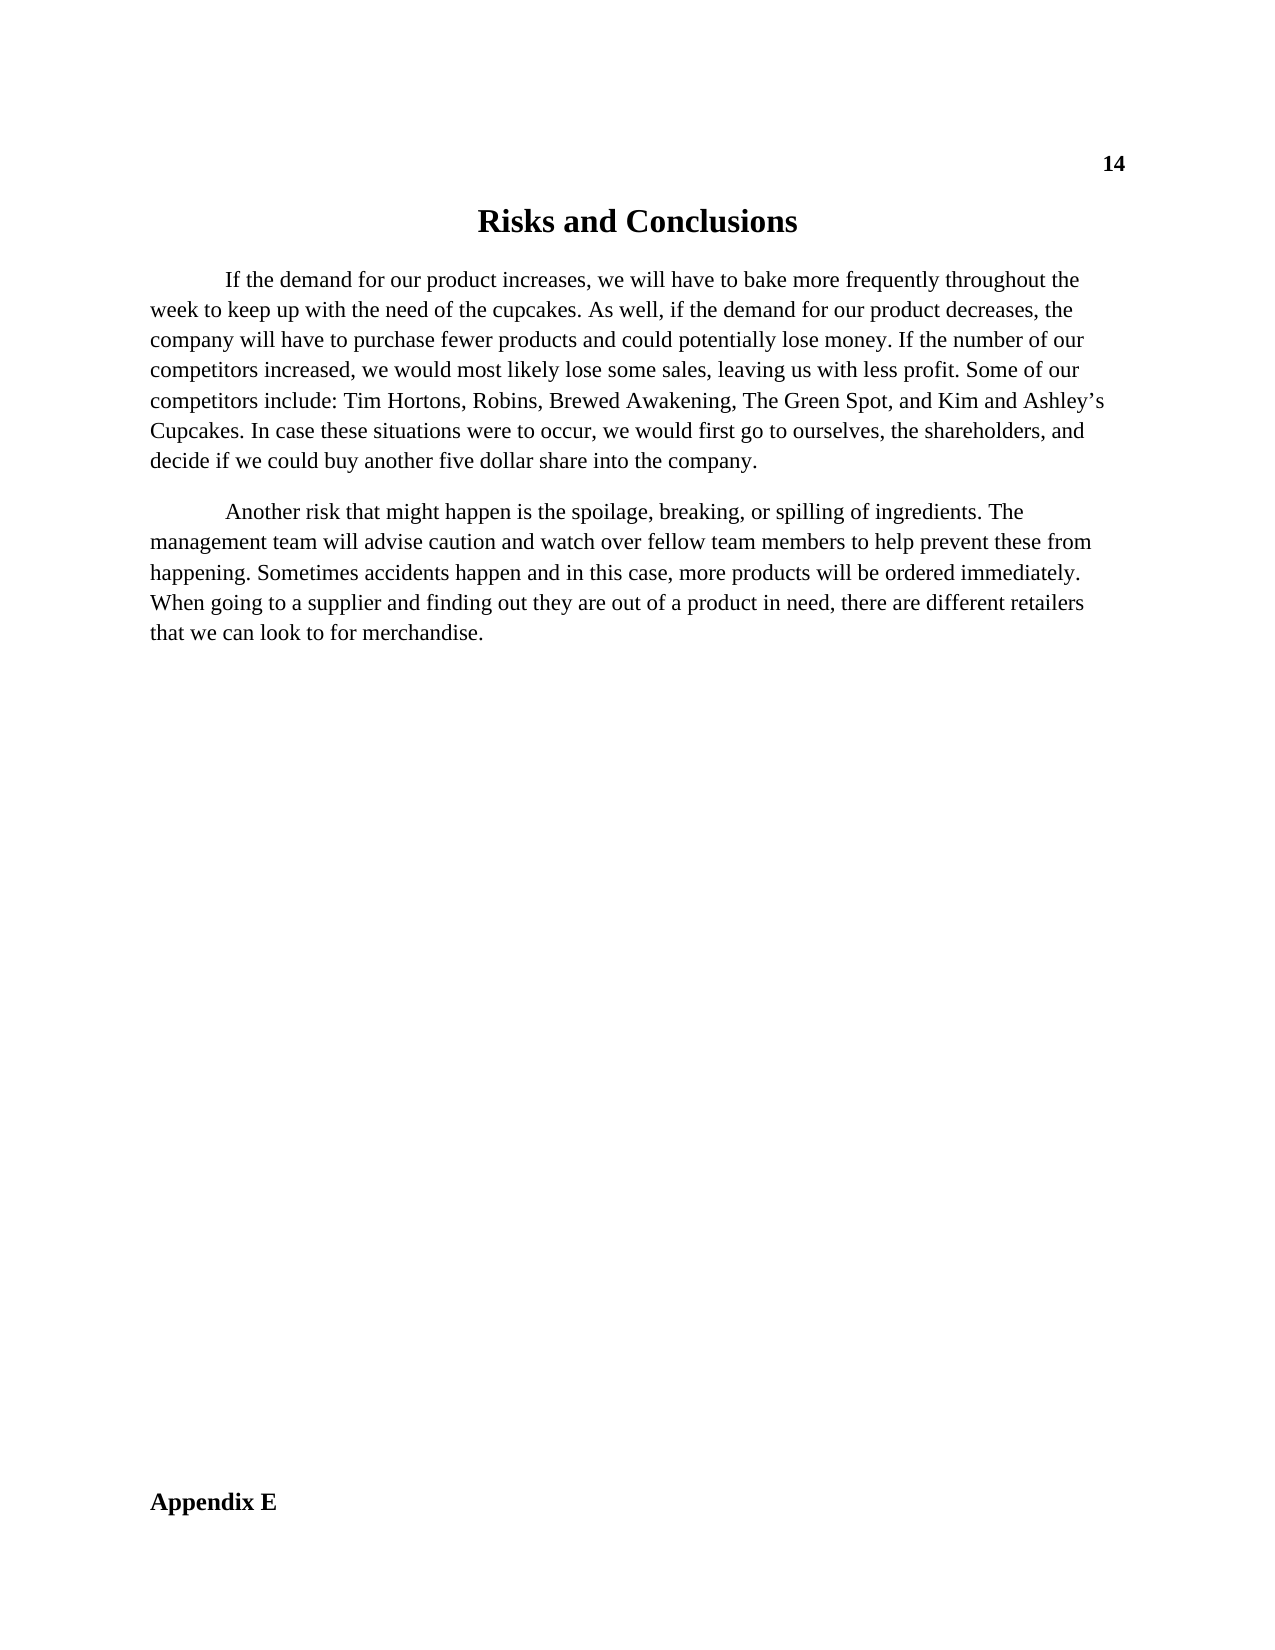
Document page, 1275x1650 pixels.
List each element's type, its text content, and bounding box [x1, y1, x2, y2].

text 14 [150, 150, 1125, 176]
text If the demand for our product increases, we will have to bake more frequently throughout the week to keep up with the need of the cupcakes. As well, if the demand for our product decreases, the company will have to purchase fewer products and could potentially lose money. If the number of our competitors increased, we would most likely lose some sales, leaving us with less profit. Some of our competitors include: Tim Hortons, Robins, Brewed Awakening, The Green Spot, and Kim and Ashley’s Cupcakes. In case these situations were to occur, we would first go to ourselves, the shareholders, and decide if we could buy another five dollar share into the company. [150, 266, 1125, 473]
text Appendix E [150, 1487, 1125, 1516]
text Risks and Conclusions [150, 201, 1125, 239]
text Another risk that might happen is the spoilage, breaking, or spilling of ingredients. The management team will advise caution and watch over fellow team members to help prevent these from happening. Sometimes accidents happen and in this case, more products will be ordered immediately. When going to a supplier and finding out they are out of a product in need, there are different retailers that we can look to for merchandise. [150, 498, 1125, 645]
